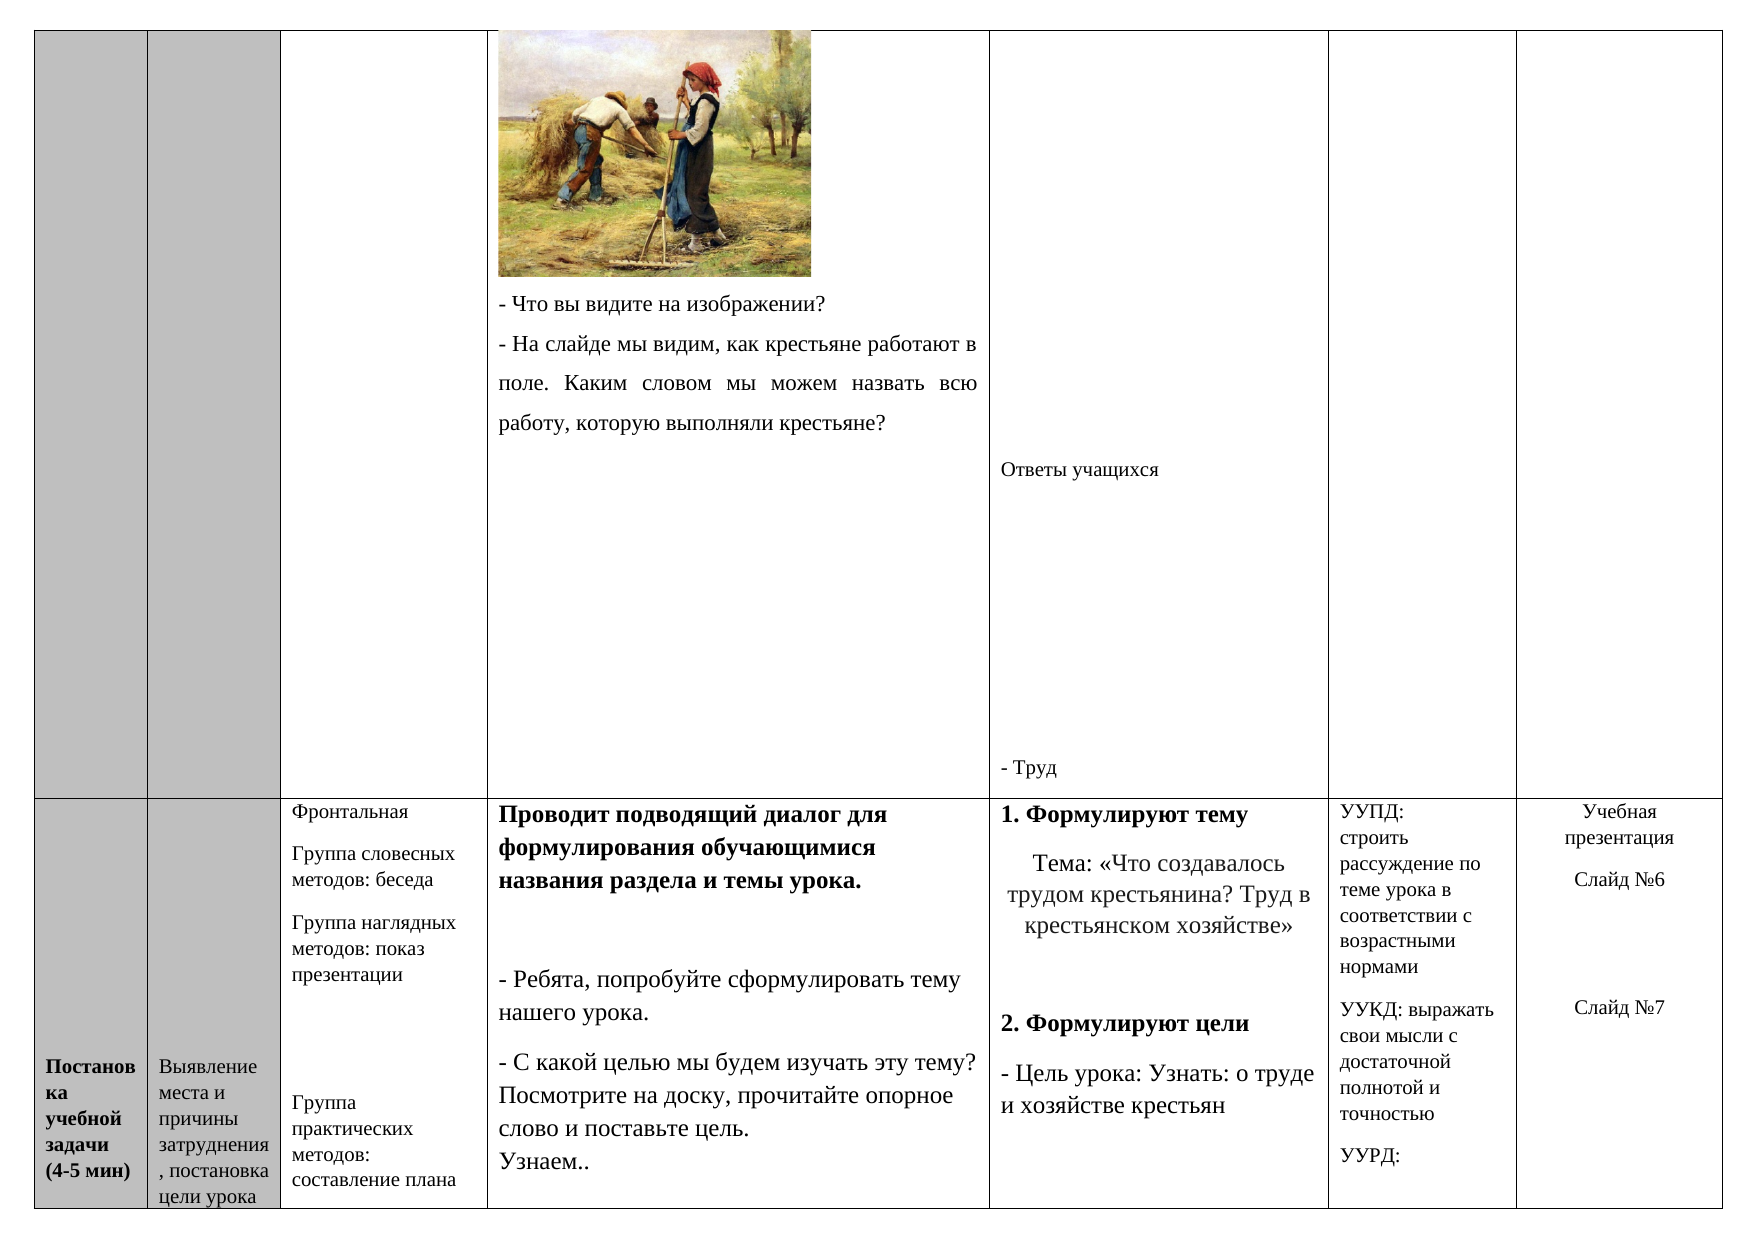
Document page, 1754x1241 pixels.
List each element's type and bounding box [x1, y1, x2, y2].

table_cell [35, 799, 147, 1208]
table_cell [990, 799, 1328, 1208]
table_cell [990, 31, 1328, 798]
table_cell [1517, 31, 1722, 798]
table_cell [1329, 799, 1516, 1208]
table_cell [1517, 799, 1722, 1208]
table_cell [35, 31, 147, 798]
table_cell [148, 31, 280, 798]
picture [498, 30, 812, 277]
table_cell [281, 799, 487, 1208]
table_cell [281, 31, 487, 798]
table_cell [148, 799, 280, 1208]
table_cell [488, 31, 989, 798]
table_cell [488, 799, 989, 1208]
table_cell [1329, 31, 1516, 798]
